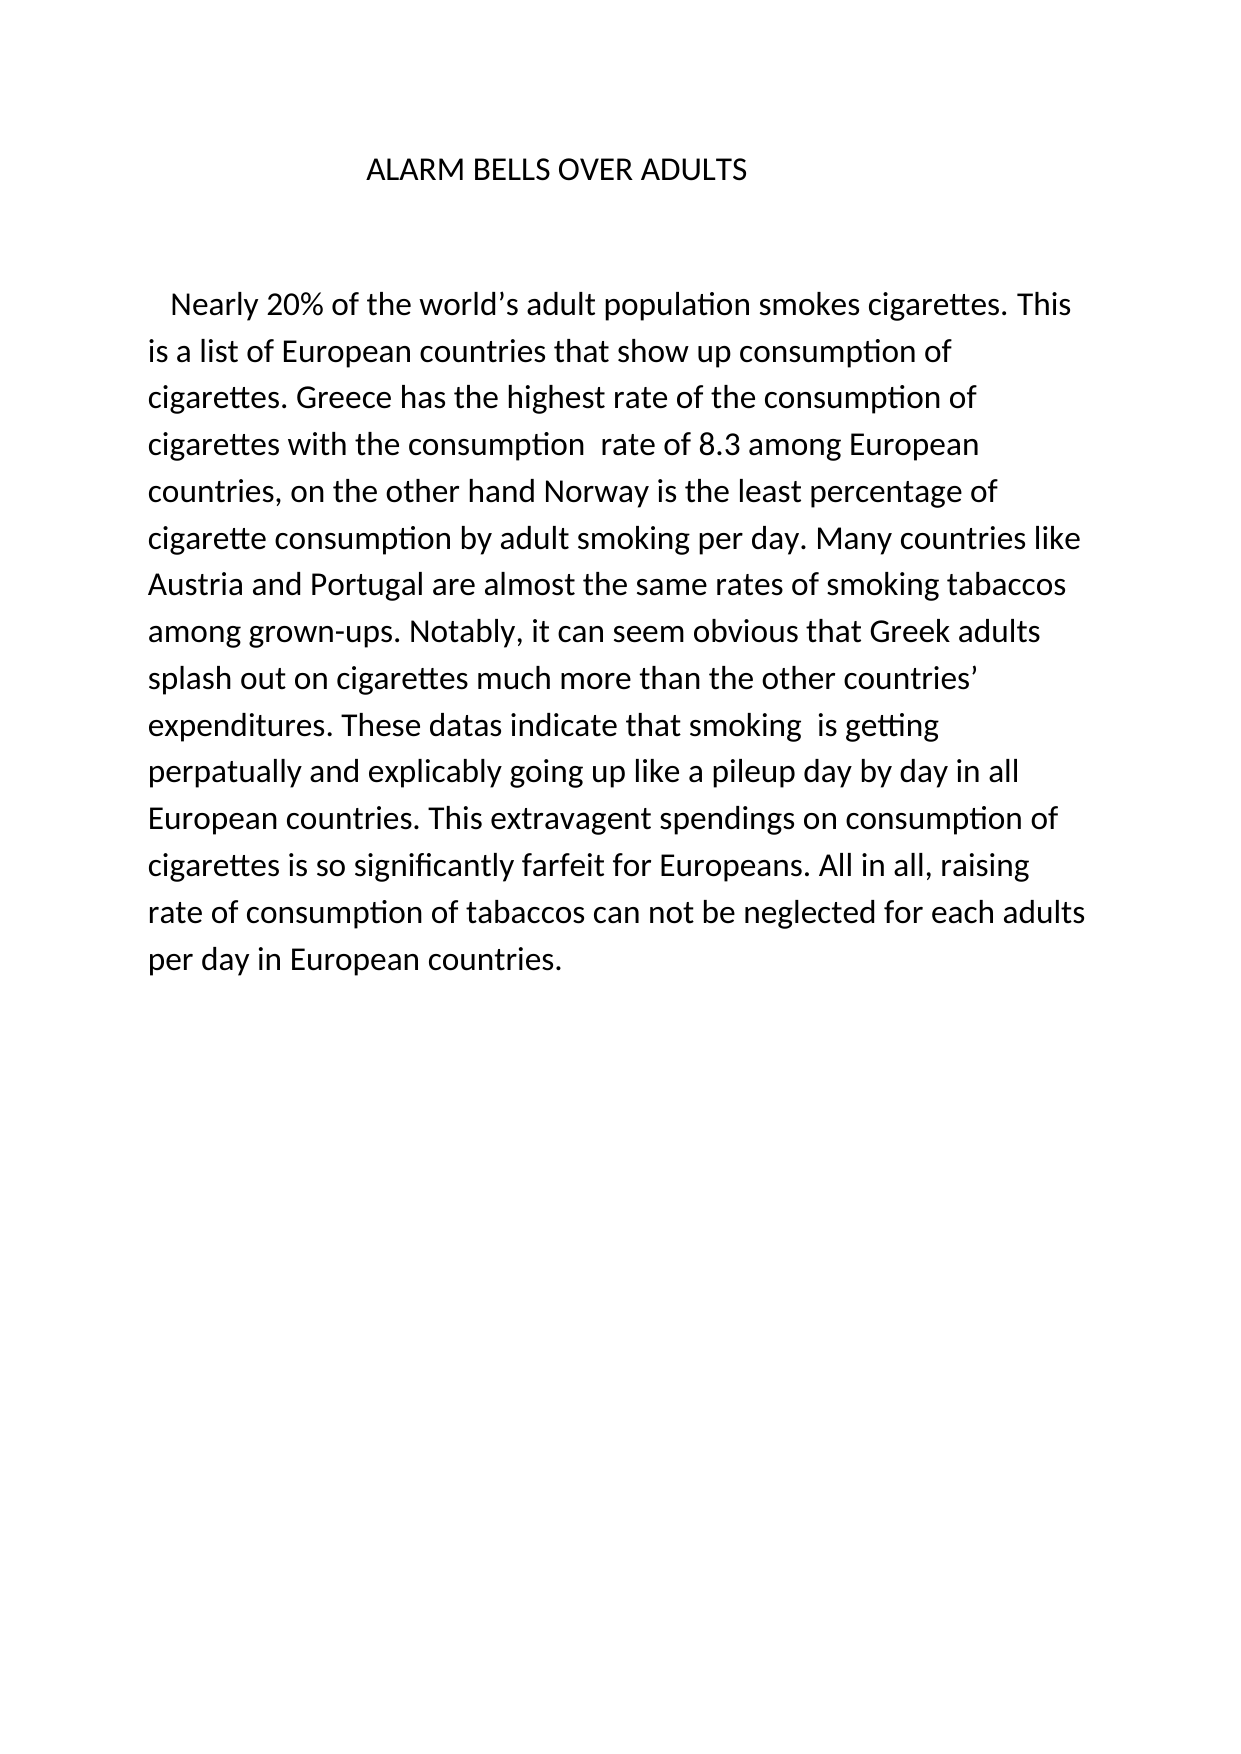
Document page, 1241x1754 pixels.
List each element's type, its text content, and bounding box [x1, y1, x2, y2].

text Nearly 20% of the world’s adult population smokes cigarettes. This is a list of European countries that show up consumption of cigarettes. Greece has the highest rate of the consumption of cigarettes with the consumption rate of 8.3 among European countries, on the other hand Norway is the least percentage of cigarette consumption by adult smoking per day. Many countries like Austria and Portugal are almost the same rates of smoking tabaccos among grown-ups. Notably, it can seem obvious that Greek adults splash out on cigarettes much more than the other countries’ expenditures. These datas indicate that smoking is getting perpatually and explicably going up like a pileup day by day in all European countries. This extravagent spendings on consumption of cigarettes is so significantly farfeit for Europeans. All in all, raising rate of consumption of tabaccos can not be neglected for each adults per day in European countries. [148, 283, 1093, 978]
text ALARM BELLS OVER ADULTS [148, 148, 1093, 188]
